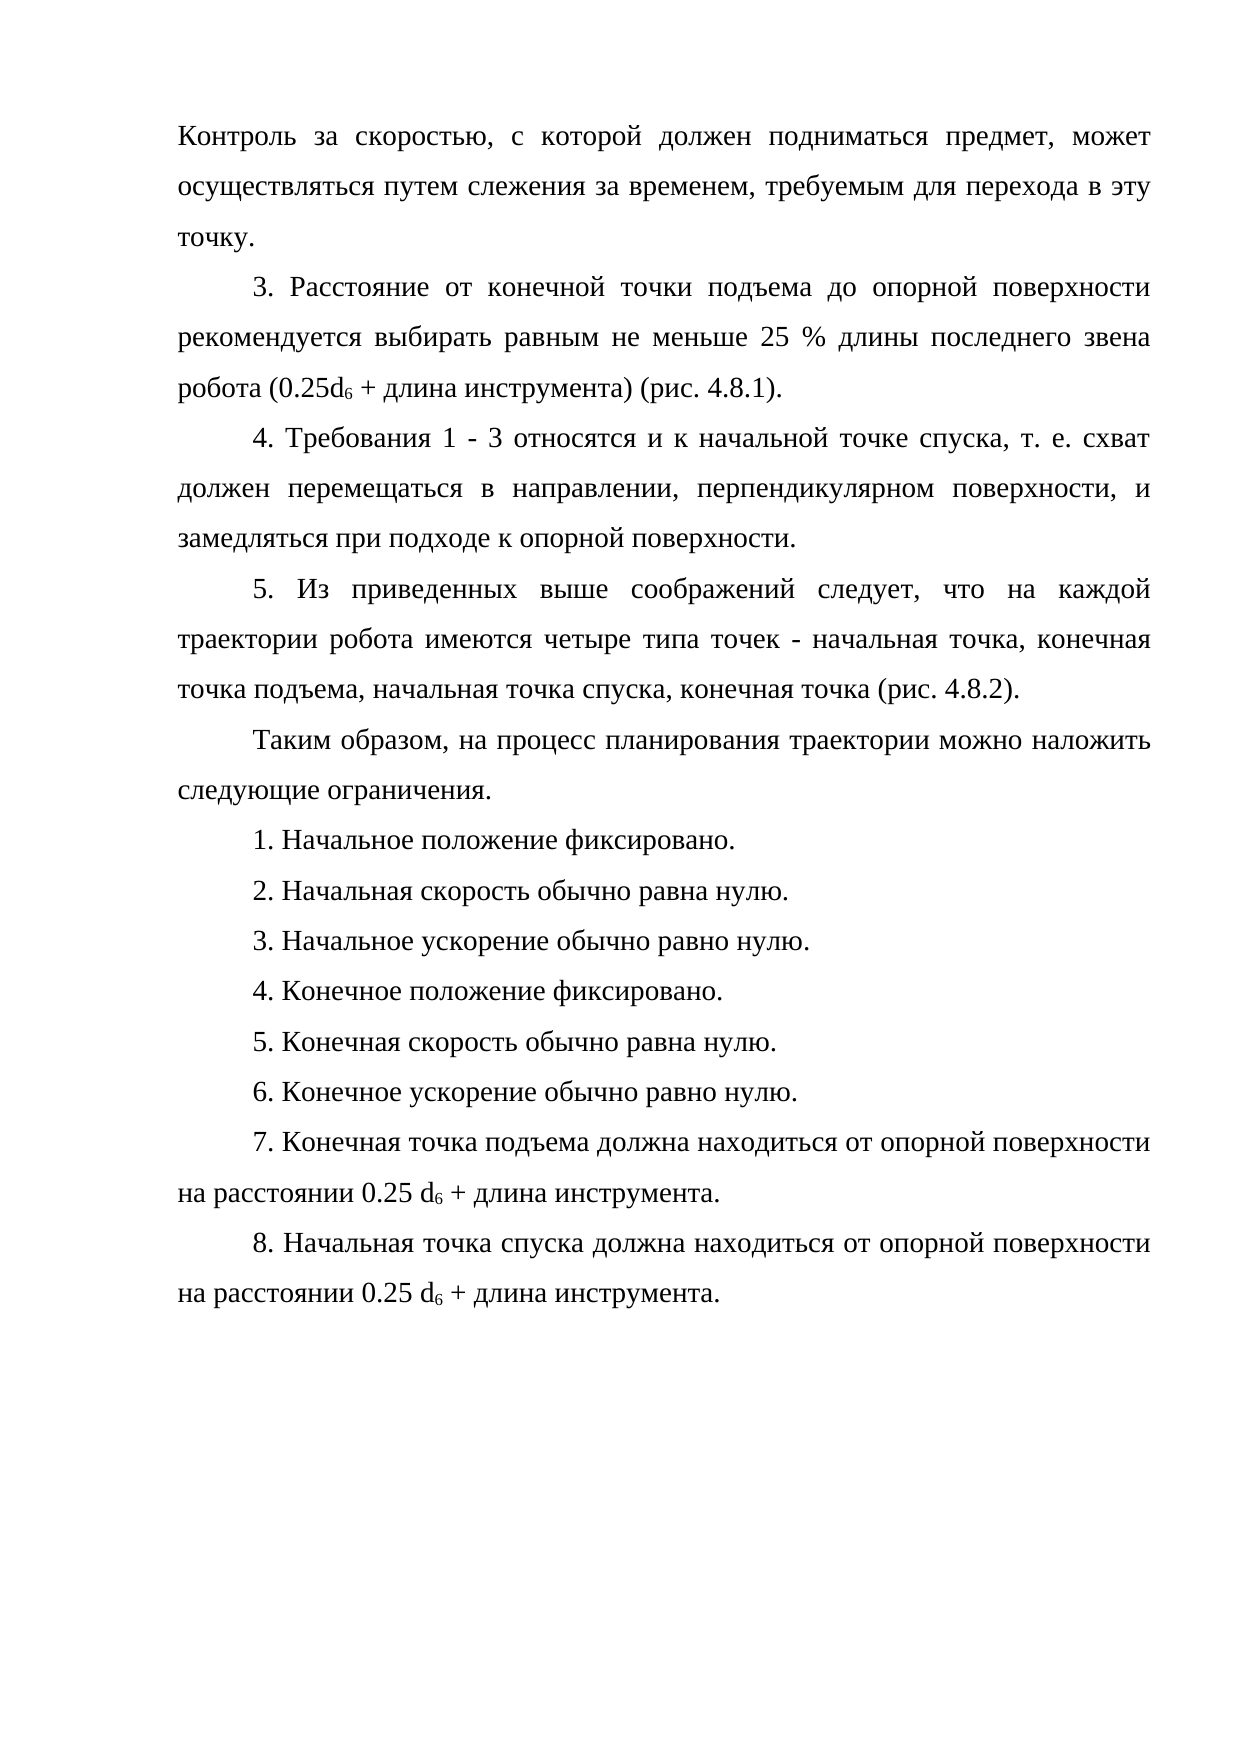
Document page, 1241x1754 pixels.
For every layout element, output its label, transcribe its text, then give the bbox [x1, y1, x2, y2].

text 3. Расстояние от конечной точки подъема до опорной поверхности рекомендуется выбирать равным не меньше 25 % длины последнего звена робота (0.25d6 + длина инструмента) (рис. 4.8.1). [177, 269, 1152, 403]
text 5. Из приведенных выше соображений следует, что на каждой траектории робота имеются четыре типа точек - начальная точка, конечная точка подъема, начальная точка спуска, конечная точка (рис. 4.8.2). [177, 571, 1152, 705]
text 5. Конечная скорость обычно равна нулю. [177, 1024, 1152, 1057]
text 4. Требования 1 - 3 относятся и к начальной точке спуска, т. е. схват должен перемещаться в направлении, перпендикулярном поверхности, и замедляться при подходе к опорной поверхности. [177, 420, 1152, 554]
text Таким образом, на процесс планирования траектории можно наложить следующие ограничения. [177, 722, 1152, 806]
text 2. Начальная скорость обычно равна нулю. [177, 873, 1152, 906]
text 3. Начальное ускорение обычно равно нулю. [177, 923, 1152, 957]
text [177, 118, 1152, 252]
text 1. Начальное положение фиксировано. [177, 822, 1152, 856]
text 4. Конечное положение фиксировано. [177, 973, 1152, 1007]
text 6. Конечное ускорение обычно равно нулю. [177, 1074, 1152, 1108]
text 7. Конечная точка подъема должна находиться от опорной поверхности на расстоянии 0.25 d6 + длина инструмента. [177, 1124, 1152, 1208]
text 8. Начальная точка спуска должна находиться от опорной поверхности на расстоянии 0.25 d6 + длина инструмента. [177, 1225, 1152, 1309]
